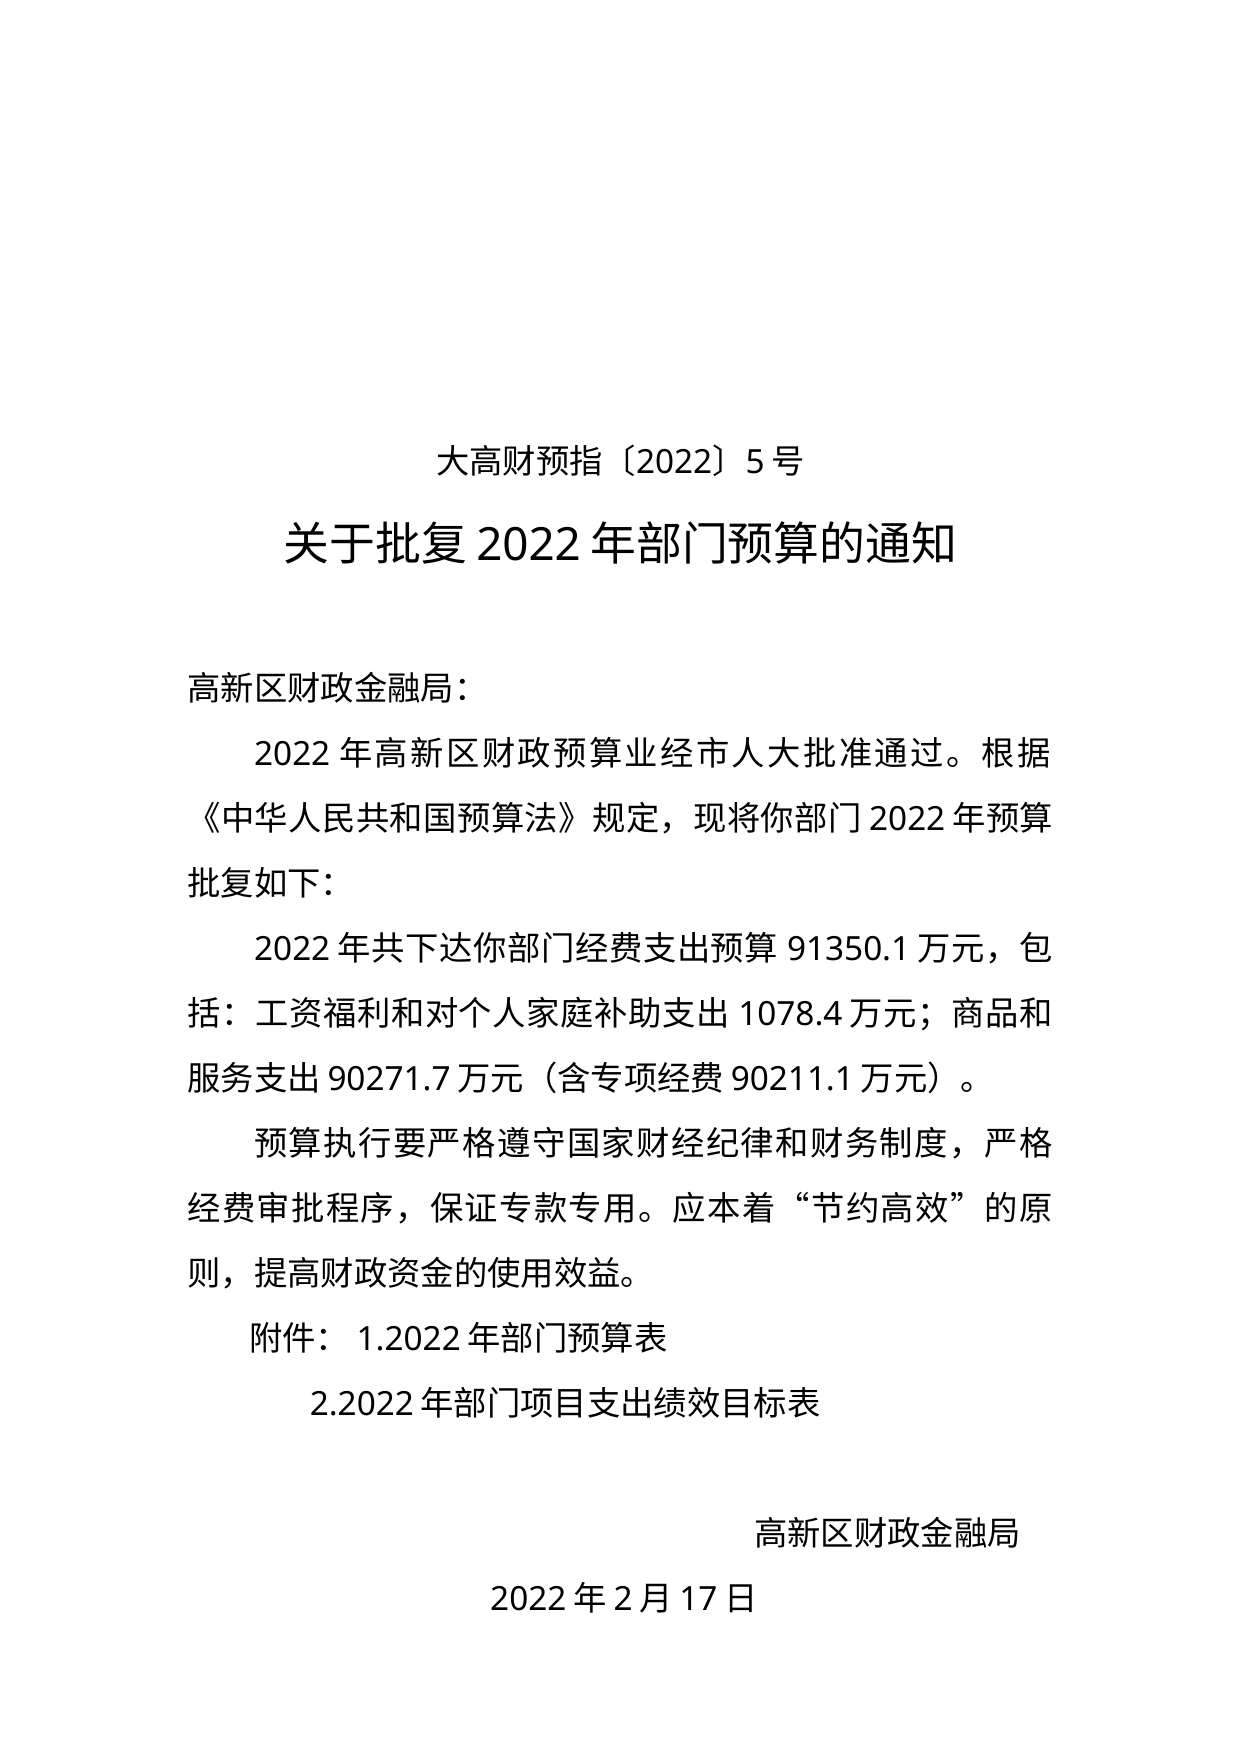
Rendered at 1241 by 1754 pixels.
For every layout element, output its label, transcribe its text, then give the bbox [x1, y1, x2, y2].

text 高新区财政金融局： [187, 654, 1053, 719]
text 2022年共下达你部门经费支出预算91350.1万元，包括：工资福利和对个人家庭补助支出1078.4万元；商品和服务支出90271.7万元（含专项经费90211.1万元）。 [187, 914, 1053, 1109]
text 附件： 1.2022年部门预算表 [187, 1304, 1053, 1369]
text 2022年2月17日 [187, 1564, 1053, 1629]
text 2.2022年部门项目支出绩效目标表 [187, 1369, 1053, 1434]
text 2022年高新区财政预算业经市人大批准通过。根据《中华人民共和国预算法》规定，现将你部门2022年预算批复如下： [187, 719, 1053, 914]
text 关于批复2022年部门预算的通知 [187, 491, 1053, 589]
text 预算执行要严格遵守国家财经纪律和财务制度，严格经费审批程序，保证专款专用。应本着“节约高效”的原则，提高财政资金的使用效益。 [187, 1109, 1053, 1304]
text 大高财预指〔2022〕5号 [187, 426, 1053, 491]
text 高新区财政金融局 [187, 1499, 1053, 1564]
